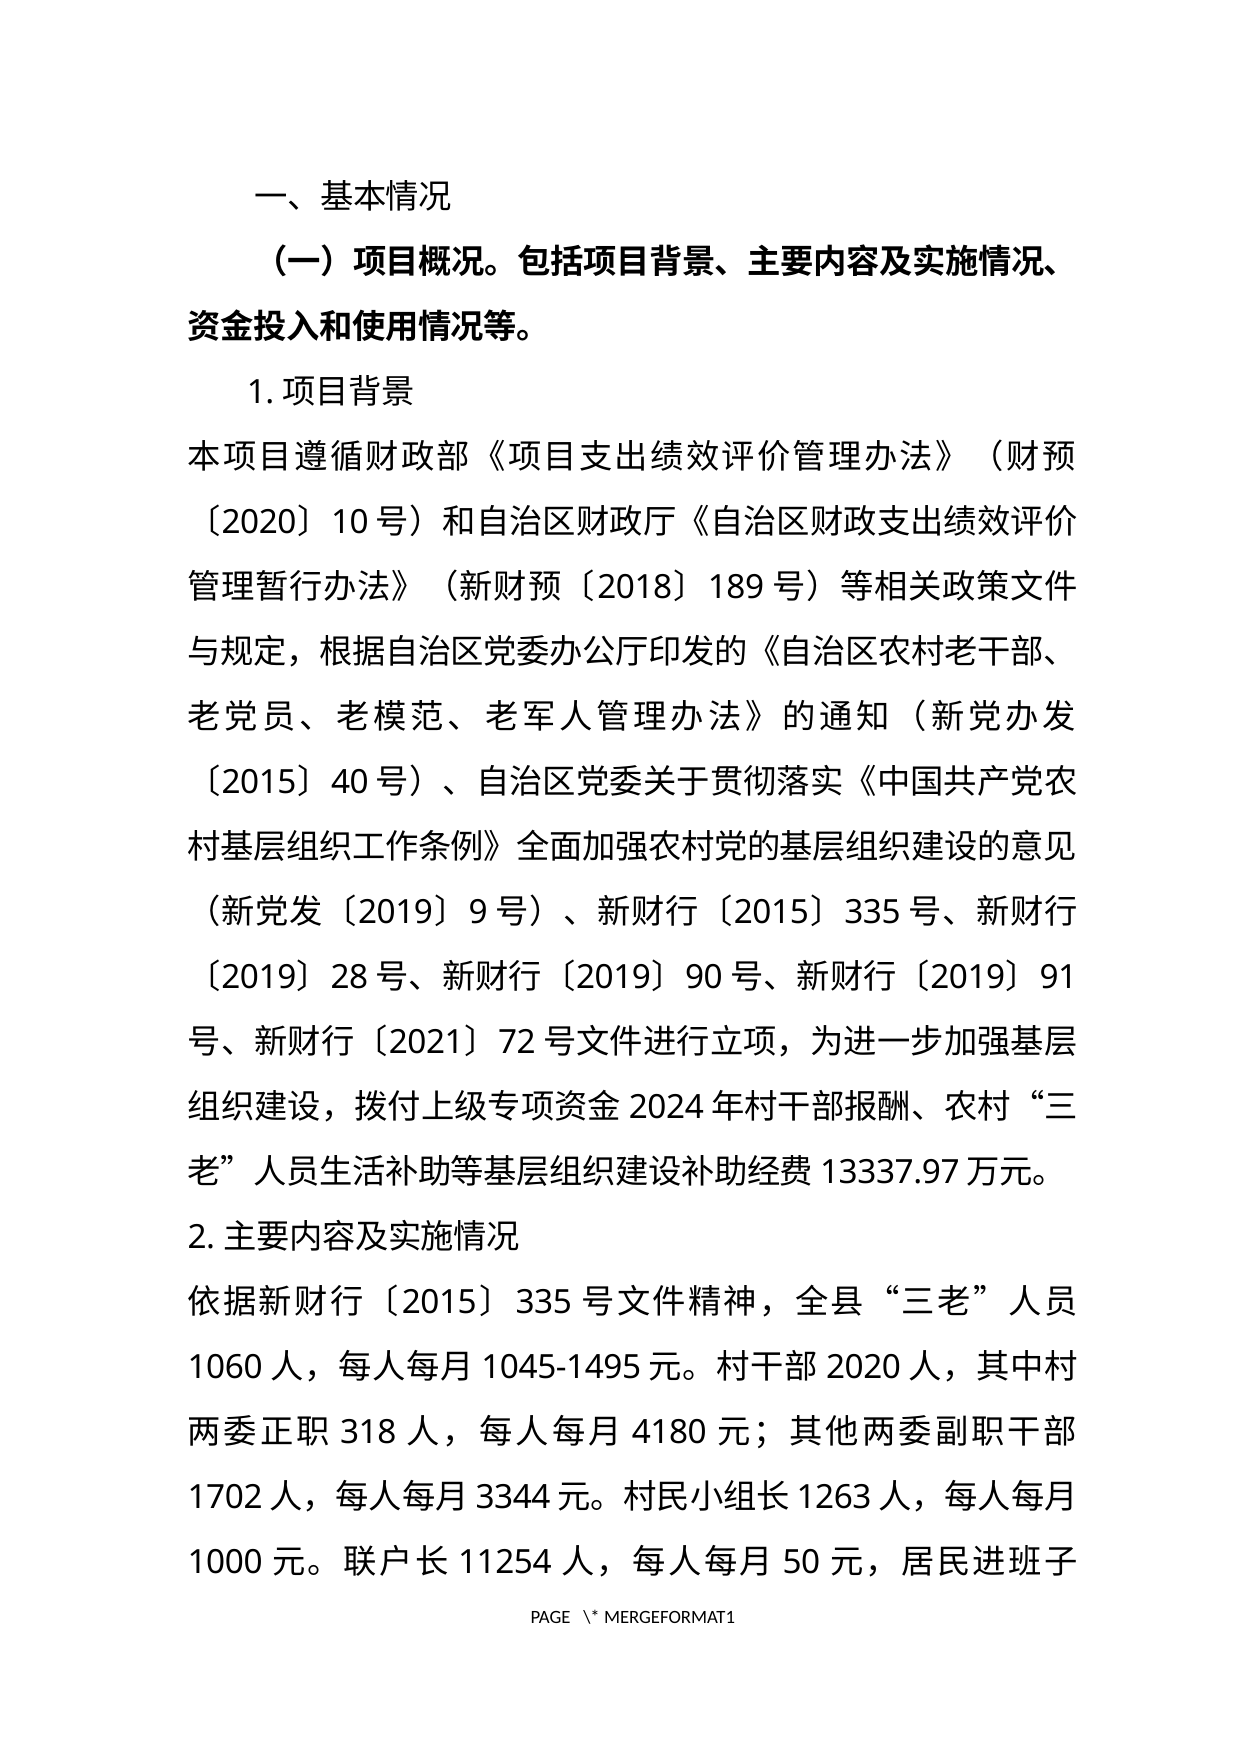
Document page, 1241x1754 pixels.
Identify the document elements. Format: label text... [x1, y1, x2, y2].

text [187, 357, 1078, 1592]
text （一）项目概况。包括项目背景、主要内容及实施情况、资金投入和使用情况等。 [187, 227, 1078, 357]
text 一、基本情况 [187, 162, 1078, 227]
